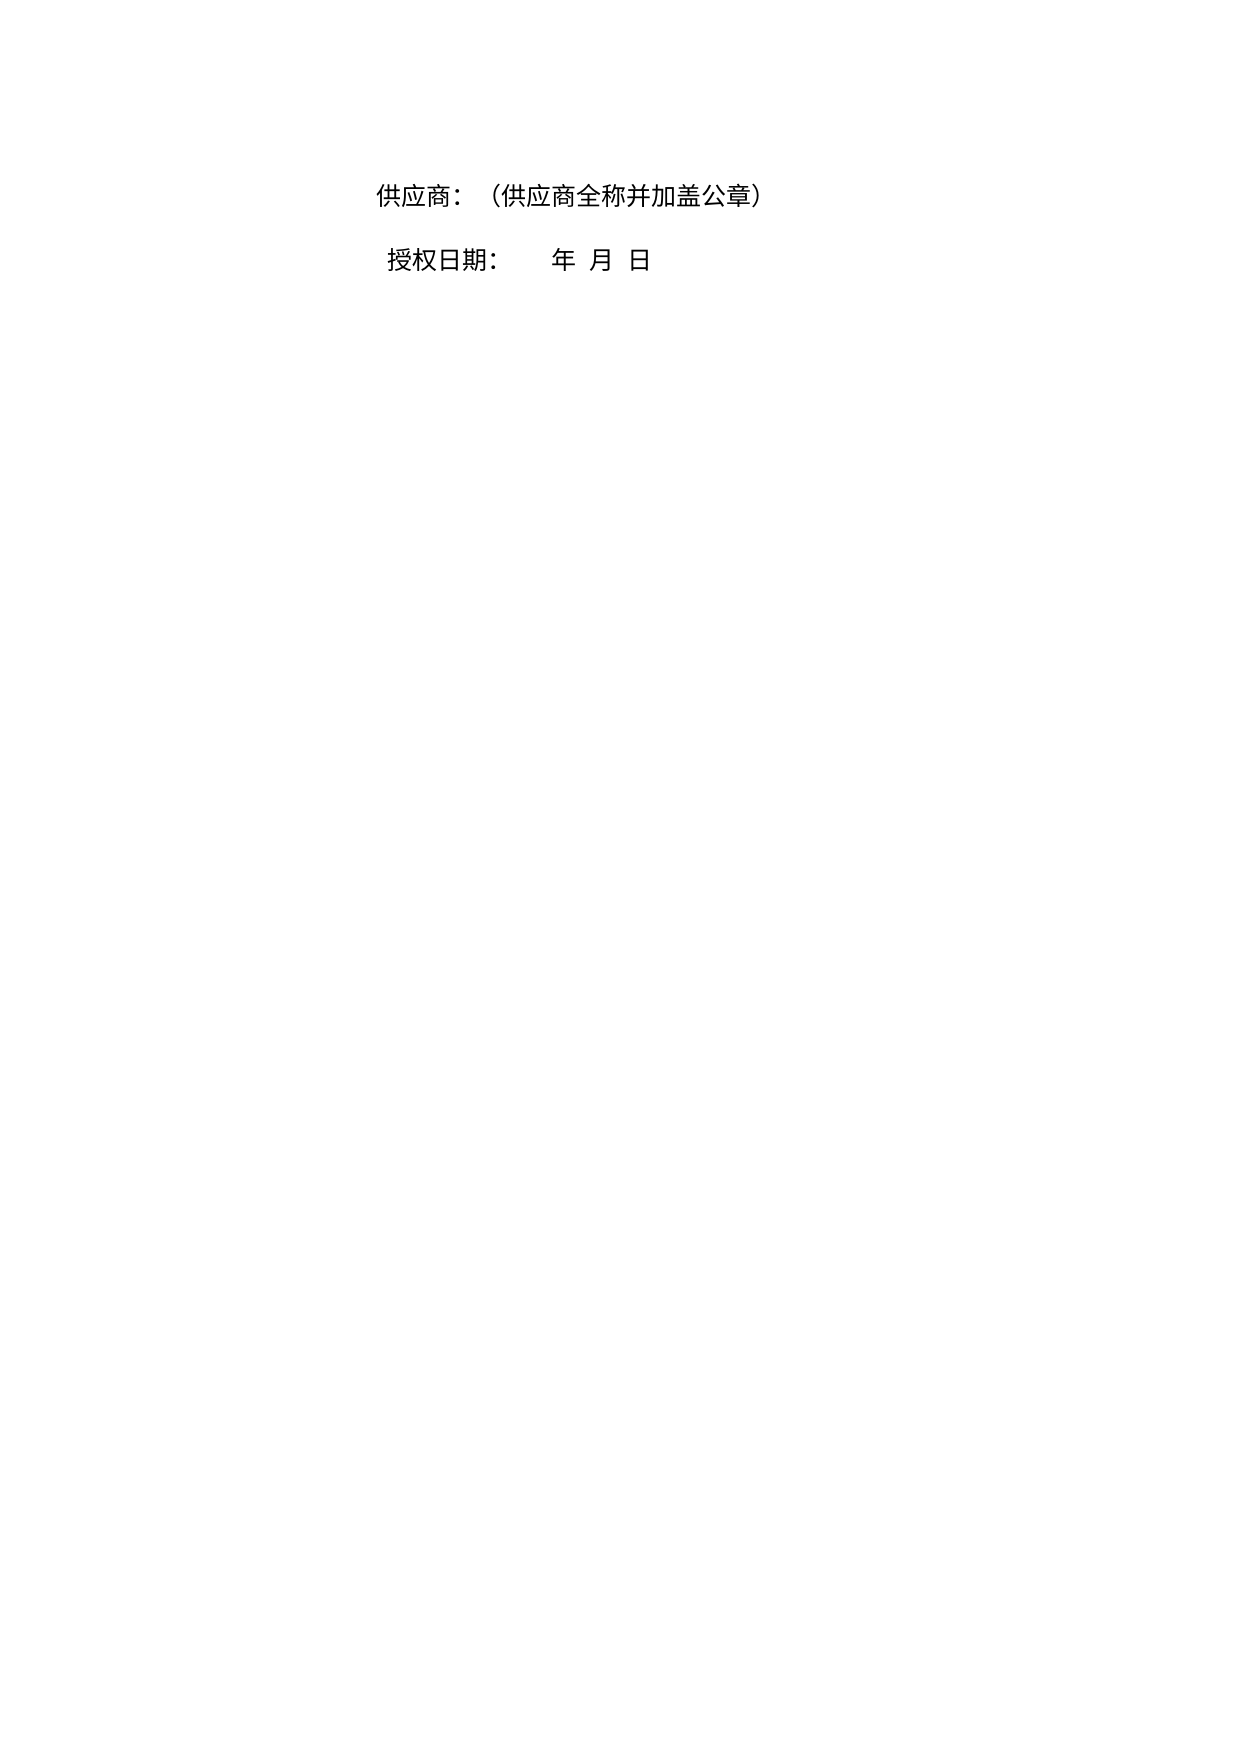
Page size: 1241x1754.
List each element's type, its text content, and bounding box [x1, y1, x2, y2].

text 授权日期： 年 月 日 [187, 227, 1106, 292]
text 供应商：（供应商全称并加盖公章） [187, 162, 1106, 227]
